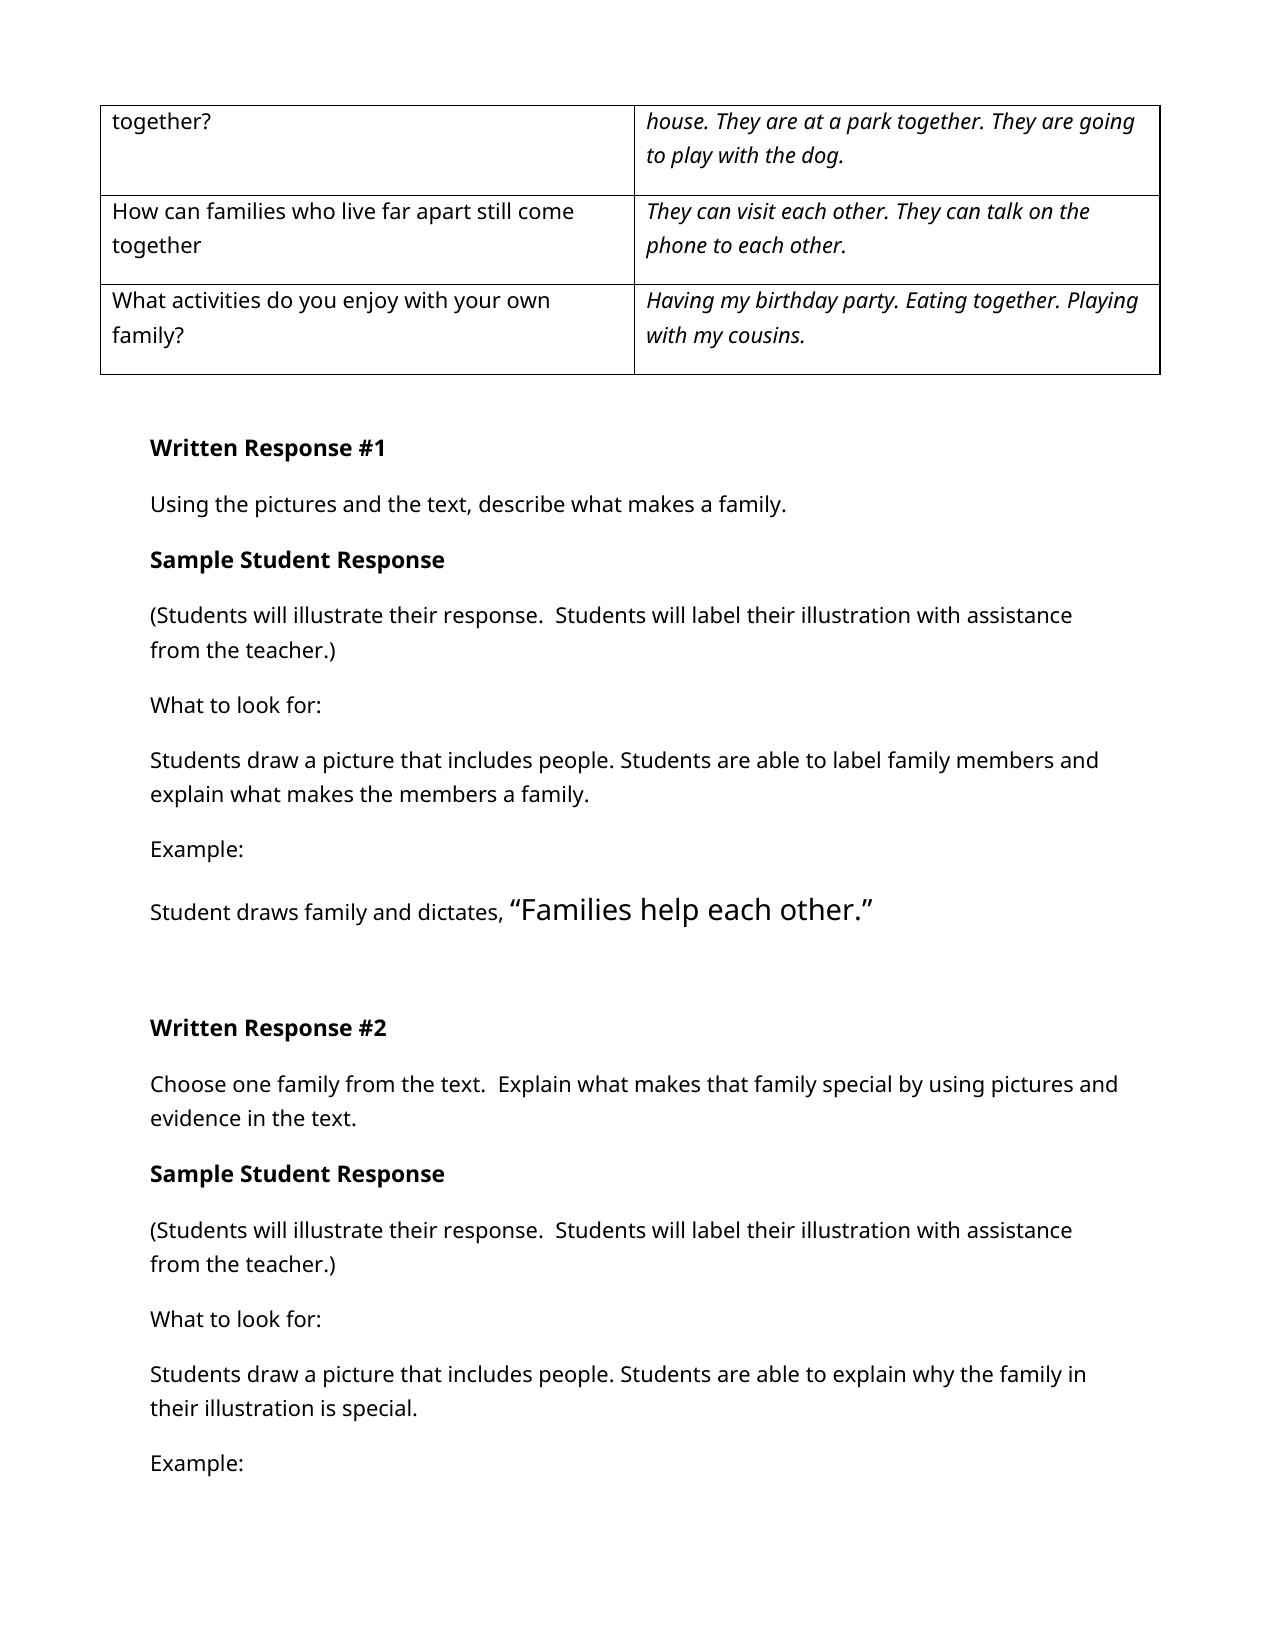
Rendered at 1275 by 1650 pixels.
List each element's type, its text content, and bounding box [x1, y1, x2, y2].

text Choose one family from the text. Explain what makes that family special by using pictures and evidence in the text. [150, 1069, 1125, 1133]
text Using the pictures and the text, describe what makes a family. [150, 489, 1125, 518]
text Student draws family and dictates, “Families help each other.” [150, 889, 1125, 928]
text What to look for: [150, 1304, 1125, 1334]
table_cell How can families who live far apart still come together [101, 196, 634, 284]
text Sample Student Response [150, 544, 1125, 575]
text Written Response #2 [150, 1012, 1125, 1043]
text Example: [150, 1448, 1125, 1478]
text Written Response #1 [150, 432, 1125, 463]
table_cell What activities do you enjoy with your own family? [101, 285, 634, 374]
text What to look for: [150, 689, 1125, 719]
table_cell Having my birthday party. Eating together. Playing with my cousins. [635, 285, 1159, 374]
text Sample Student Response [150, 1158, 1125, 1189]
text Students draw a picture that includes people. Students are able to explain why the family in their illustration is special. [150, 1359, 1125, 1423]
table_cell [635, 106, 1159, 195]
table_cell They can visit each other. They can talk on the phone to each other. [635, 196, 1159, 284]
text (Students will illustrate their response. Students will label their illustration with assistance from the teacher.) [150, 600, 1125, 664]
text Example: [150, 834, 1125, 863]
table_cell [101, 106, 634, 195]
text (Students will illustrate their response. Students will label their illustration with assistance from the teacher.) [150, 1215, 1125, 1279]
text Students draw a picture that includes people. Students are able to label family members and explain what makes the members a family. [150, 744, 1125, 808]
